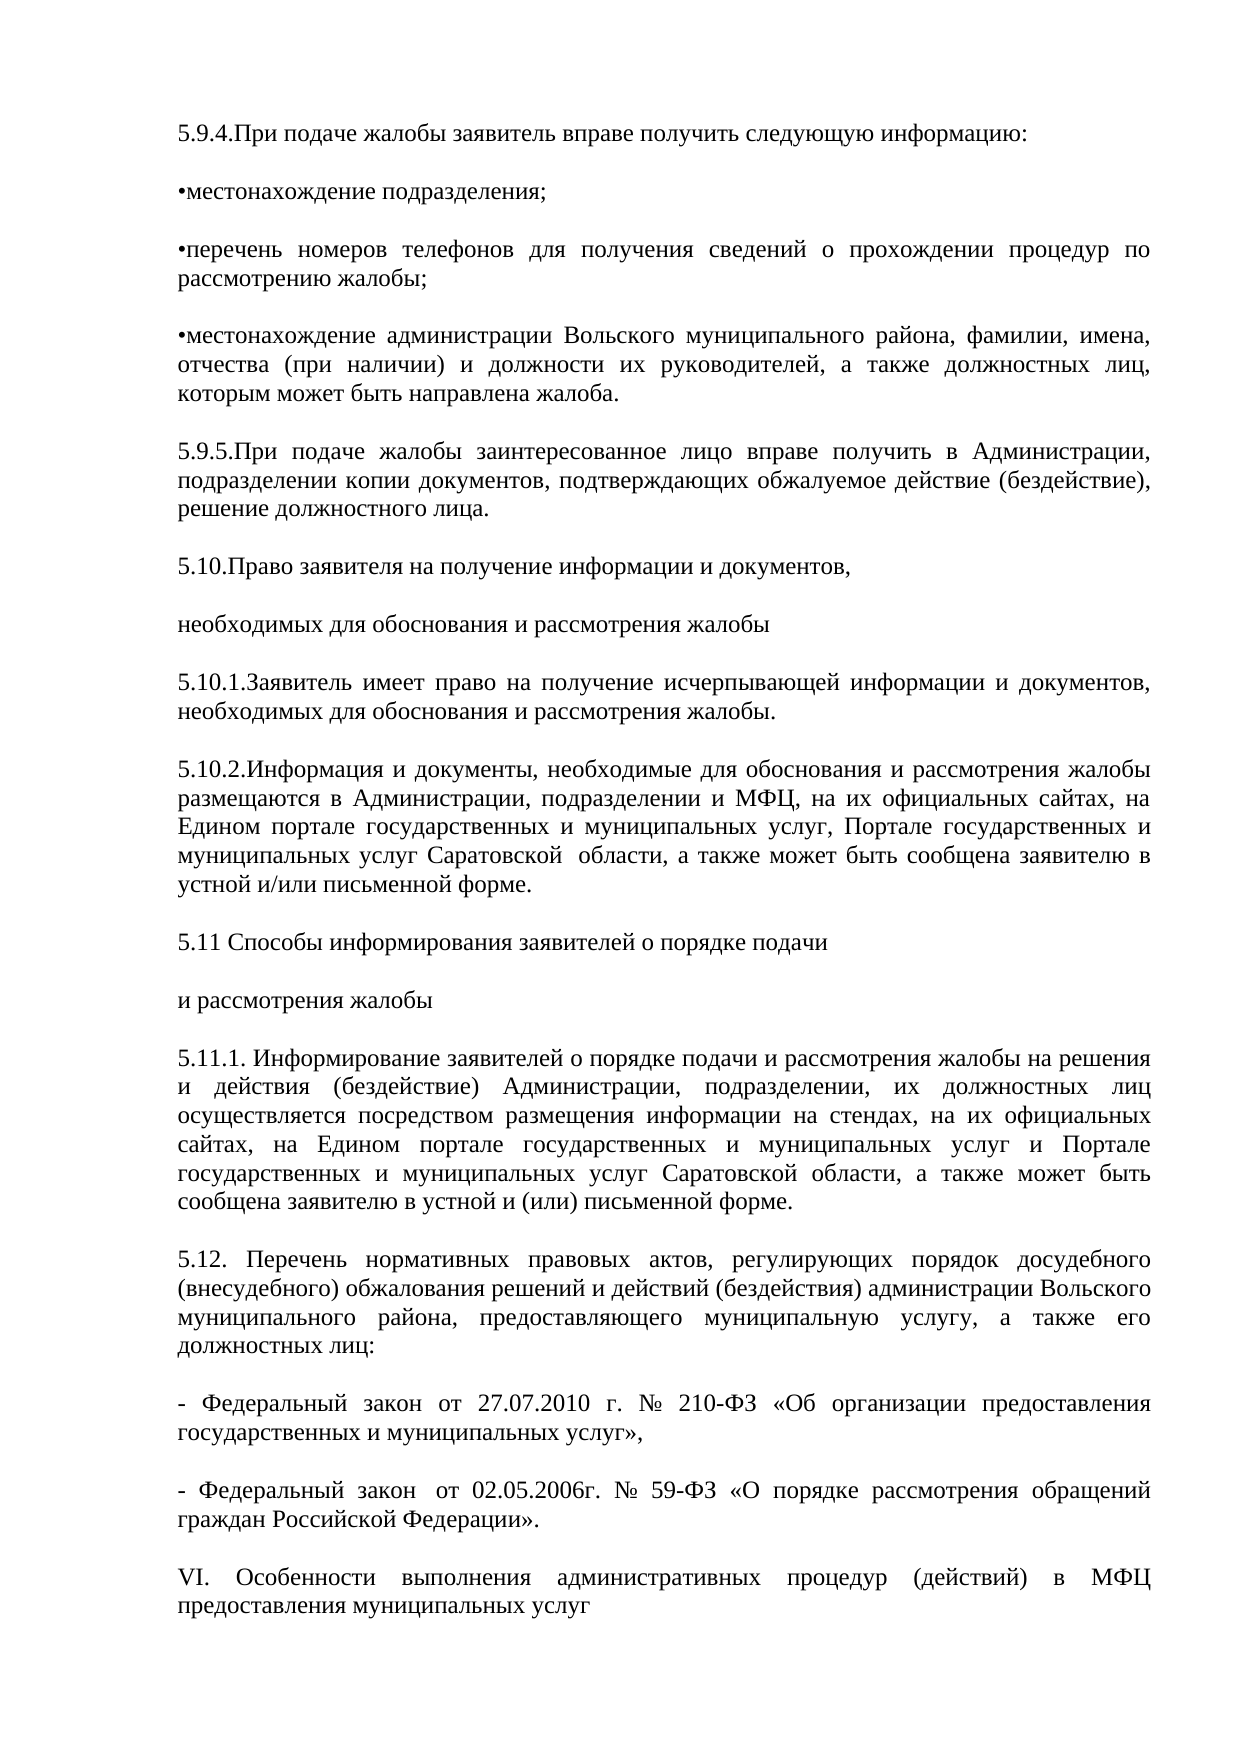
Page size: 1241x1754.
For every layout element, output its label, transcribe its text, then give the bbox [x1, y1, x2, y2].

title 5.11.1. Информирование заявителей о порядке подачи и рассмотрения жалобы на решения и действия (бездействие) Администрации, подразделении, их должностных лиц осуществляется посредством размещения информации на стендах, на их официальных сайтах, на Едином портале государственных и муниципальных услуг и Портале государственных и муниципальных услуг Саратовской области, а также может быть сообщена заявителю в устной и (или) письменной форме. [177, 1043, 1152, 1215]
title •местонахождение подразделения; [177, 176, 1152, 205]
title 5.10.1.Заявитель имеет право на получение исчерпывающей информации и документов, необходимых для обоснования и рассмотрения жалобы. [177, 667, 1152, 725]
title - Федеральный закон от 27.07.2010 г. № 210-ФЗ «Об организации предоставления государственных и муниципальных услуг», [177, 1388, 1152, 1446]
title - Федеральный закон от 02.05.2006г. № 59-ФЗ «О порядке рассмотрения обращений граждан Российской Федерации». [177, 1475, 1152, 1533]
title 5.10.2.Информация и документы, необходимые для обоснования и рассмотрения жалобы размещаются в Администрации, подразделении и МФЦ, на их официальных сайтах, на Едином портале государственных и муниципальных услуг, Портале государственных и муниципальных услуг Саратовской области, а также может быть сообщена заявителю в устной и/или письменной форме. [177, 754, 1152, 898]
title 5.9.4.При подаче жалобы заявитель вправе получить следующую информацию: [177, 118, 1152, 147]
title •перечень номеров телефонов для получения сведений о прохождении процедур по рассмотрению жалобы; [177, 234, 1152, 291]
title 5.9.5.При подаче жалобы заинтересованное лицо вправе получить в Администрации, подразделении копии документов, подтверждающих обжалуемое действие (бездействие), решение должностного лица. [177, 436, 1152, 522]
title 5.11 Способы информирования заявителей о порядке подачи [177, 927, 1152, 956]
title необходимых для обоснования и рассмотрения жалобы [177, 609, 1152, 638]
title •местонахождение администрации Вольского муниципального района, фамилии, имена, отчества (при наличии) и должности их руководителей, а также должностных лиц, которым может быть направлена жалоба. [177, 321, 1152, 407]
title 5.10.Право заявителя на получение информации и документов, [177, 551, 1152, 580]
title 5.12. Перечень нормативных правовых актов, регулирующих порядок досудебного (внесудебного) обжалования решений и действий (бездействия) администрации Вольского муниципального района, предоставляющего муниципальную услугу, а также его должностных лиц: [177, 1244, 1152, 1359]
title VI. Особенности выполнения административных процедур (действий) в МФЦ предоставления муниципальных услуг [177, 1562, 1152, 1619]
title и рассмотрения жалобы [177, 985, 1152, 1013]
